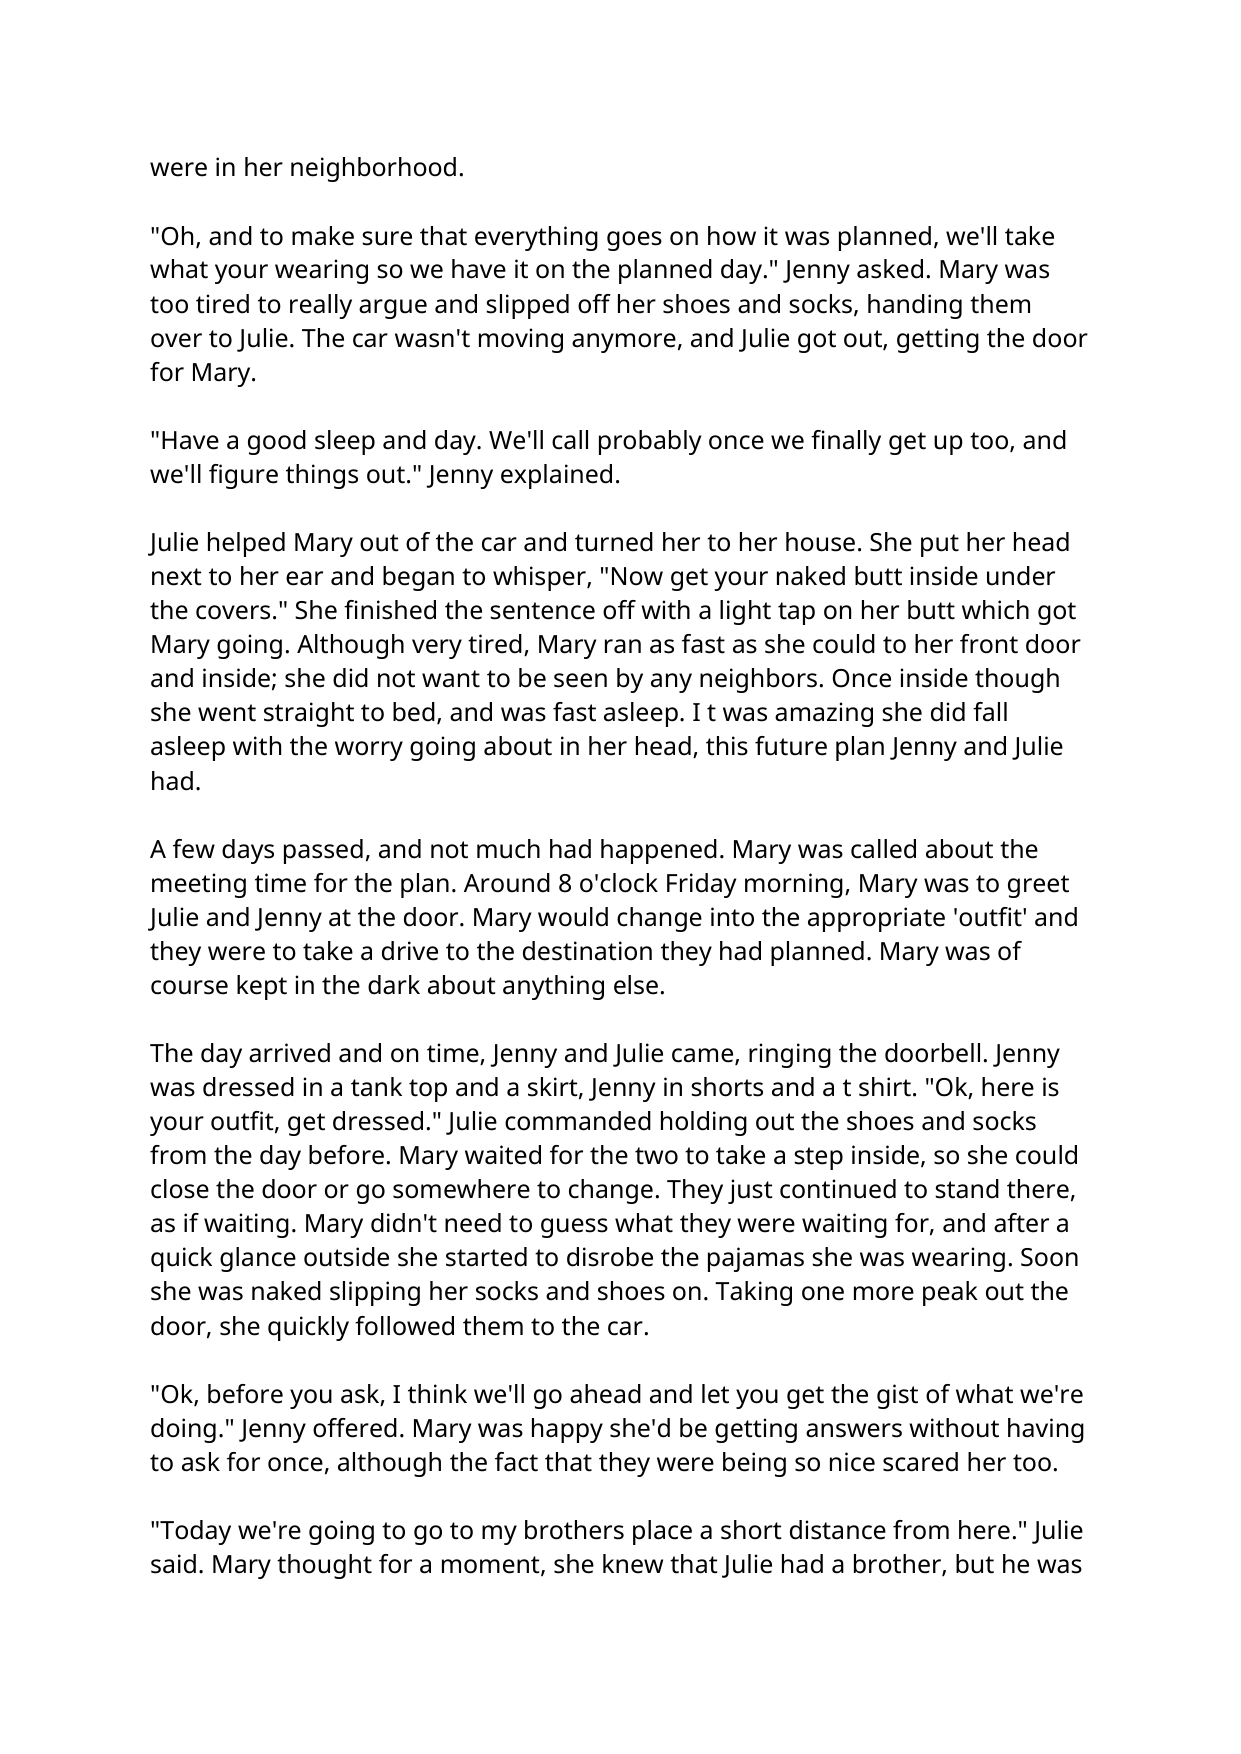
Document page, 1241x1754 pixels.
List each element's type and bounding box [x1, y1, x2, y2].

text [150, 150, 1090, 1581]
